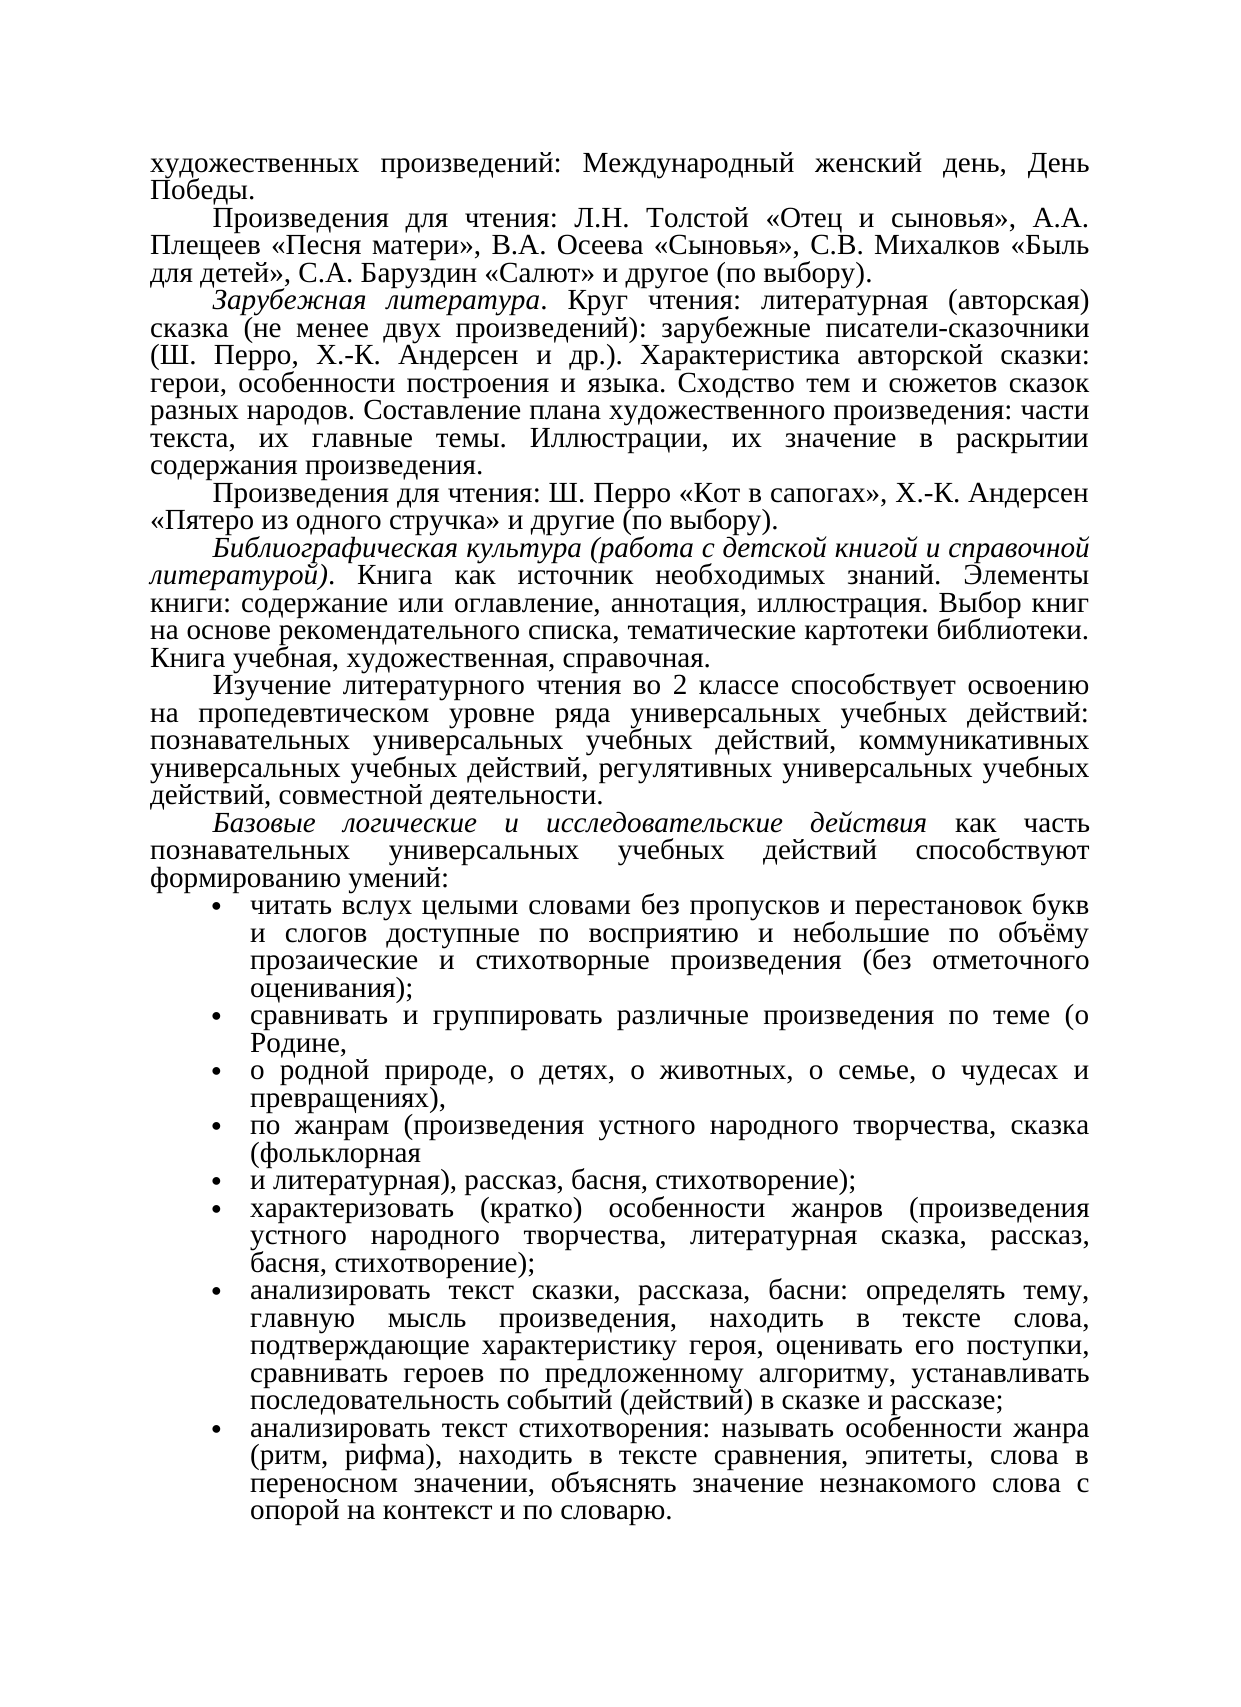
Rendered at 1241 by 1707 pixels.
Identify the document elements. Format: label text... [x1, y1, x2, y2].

text Произведения для чтения: Ш. Перро «Кот в сапогах», Х.-К. Андерсен «Пятеро из одного стручка» и другие (по выбору). [150, 480, 1090, 535]
list о родной природе, о детях, о животных, о семье, о чудесах и превращениях), [212, 1057, 1090, 1112]
text Изучение литературного чтения во 2 классе способствует освоению на пропедевтическом уровне ряда универсальных учебных действий: познавательных универсальных учебных действий, коммуникативных универсальных учебных действий, регулятивных универсальных учебных действий, совместной деятельности. [150, 672, 1090, 810]
list и литературная), рассказ, басня, стихотворение); [212, 1167, 1090, 1195]
list характеризовать (кратко) особенности жанров (произведения устного народного творчества, литературная сказка, рассказ, басня, стихотворение); [212, 1195, 1090, 1277]
text Библиографическая культура (работа с детской книгой и справочной литературой). Книга как источник необходимых знаний. Элементы книги: содержание или оглавление, аннотация, иллюстрация. Выбор книг на основе рекомендательного списка, тематические картотеки библиотеки. Книга учебная, художественная, справочная. [150, 535, 1090, 672]
text Произведения для чтения: Л.Н. Толстой «Отец и сыновья», А.А. Плещеев «Песня матери», В.А. Осеева «Сыновья», С.В. Михалков «Быль для детей», С.А. Баруздин «Салют» и другое (по выбору). [150, 205, 1090, 287]
list анализировать текст стихотворения: называть особенности жанра (ритм, рифма), находить в тексте сравнения, эпитеты, слова в переносном значении, объяснять значение незнакомого слова с опорой на контекст и по словарю. [212, 1415, 1090, 1525]
list сравнивать и группировать различные произведения по теме (о Родине, [212, 1002, 1090, 1057]
list читать вслух целыми словами без пропусков и перестановок букв и слогов доступные по восприятию и небольшие по объёму прозаические и стихотворные произведения (без отметочного оценивания); [212, 892, 1090, 1002]
text Зарубежная литература. Круг чтения: литературная (авторская) сказка (не менее двух произведений): зарубежные писатели-сказочники (Ш. Перро, Х.-К. Андерсен и др.). Характеристика авторской сказки: герои, особенности построения и языка. Сходство тем и сюжетов сказок разных народов. Составление плана художественного произведения: части текста, их главные темы. Иллюстрации, их значение в раскрытии содержания произведения. [150, 287, 1090, 480]
list анализировать текст сказки, рассказа, басни: определять тему, главную мысль произведения, находить в тексте слова, подтверждающие характеристику героя, оценивать его поступки, сравнивать героев по предложенному алгоритму, устанавливать последовательность событий (действий) в сказке и рассказе; [212, 1277, 1090, 1415]
list по жанрам (произведения устного народного творчества, сказка (фольклорная [212, 1112, 1090, 1167]
text Базовые логические и исследовательские действия как часть познавательных универсальных учебных действий способствуют формированию умений: [150, 810, 1090, 892]
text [150, 150, 1090, 205]
